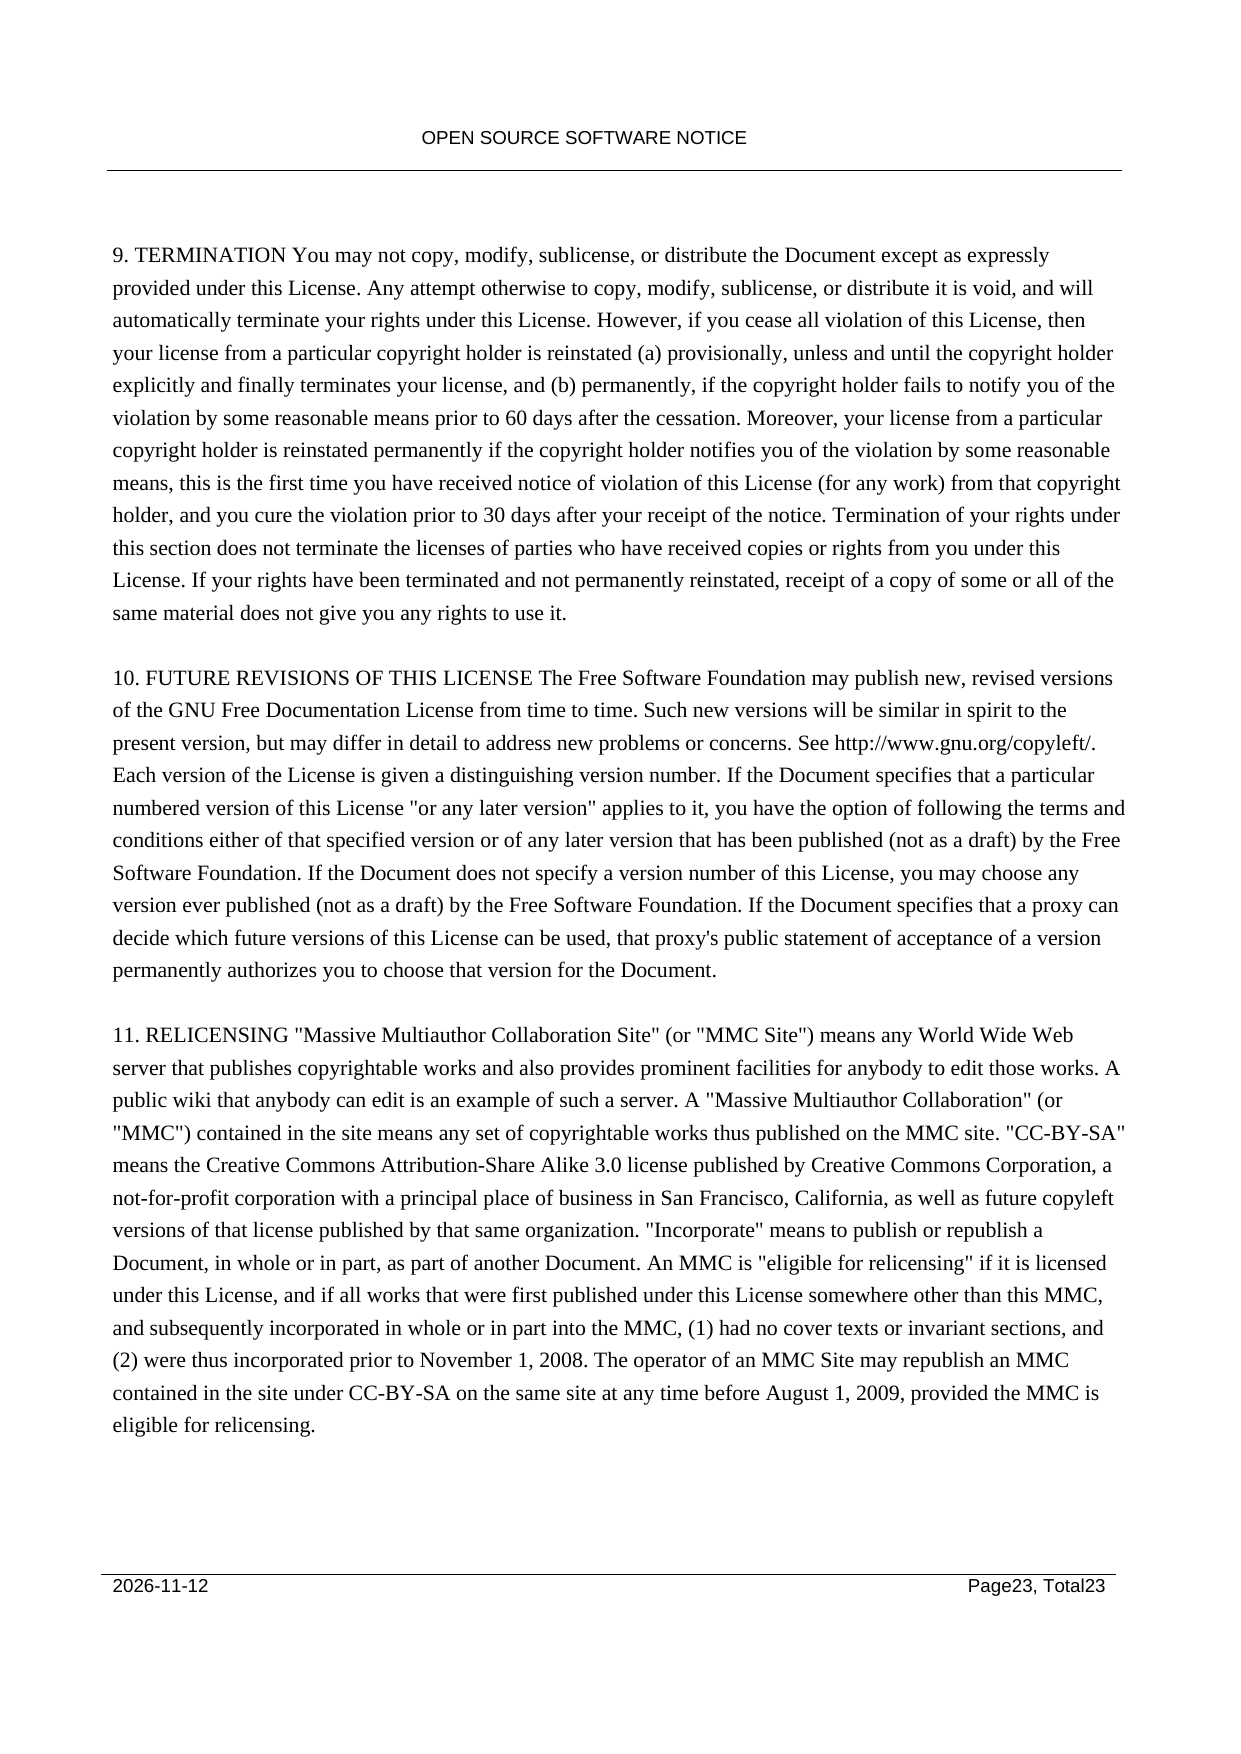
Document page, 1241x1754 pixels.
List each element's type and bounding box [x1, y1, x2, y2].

text [112, 206, 1128, 1441]
